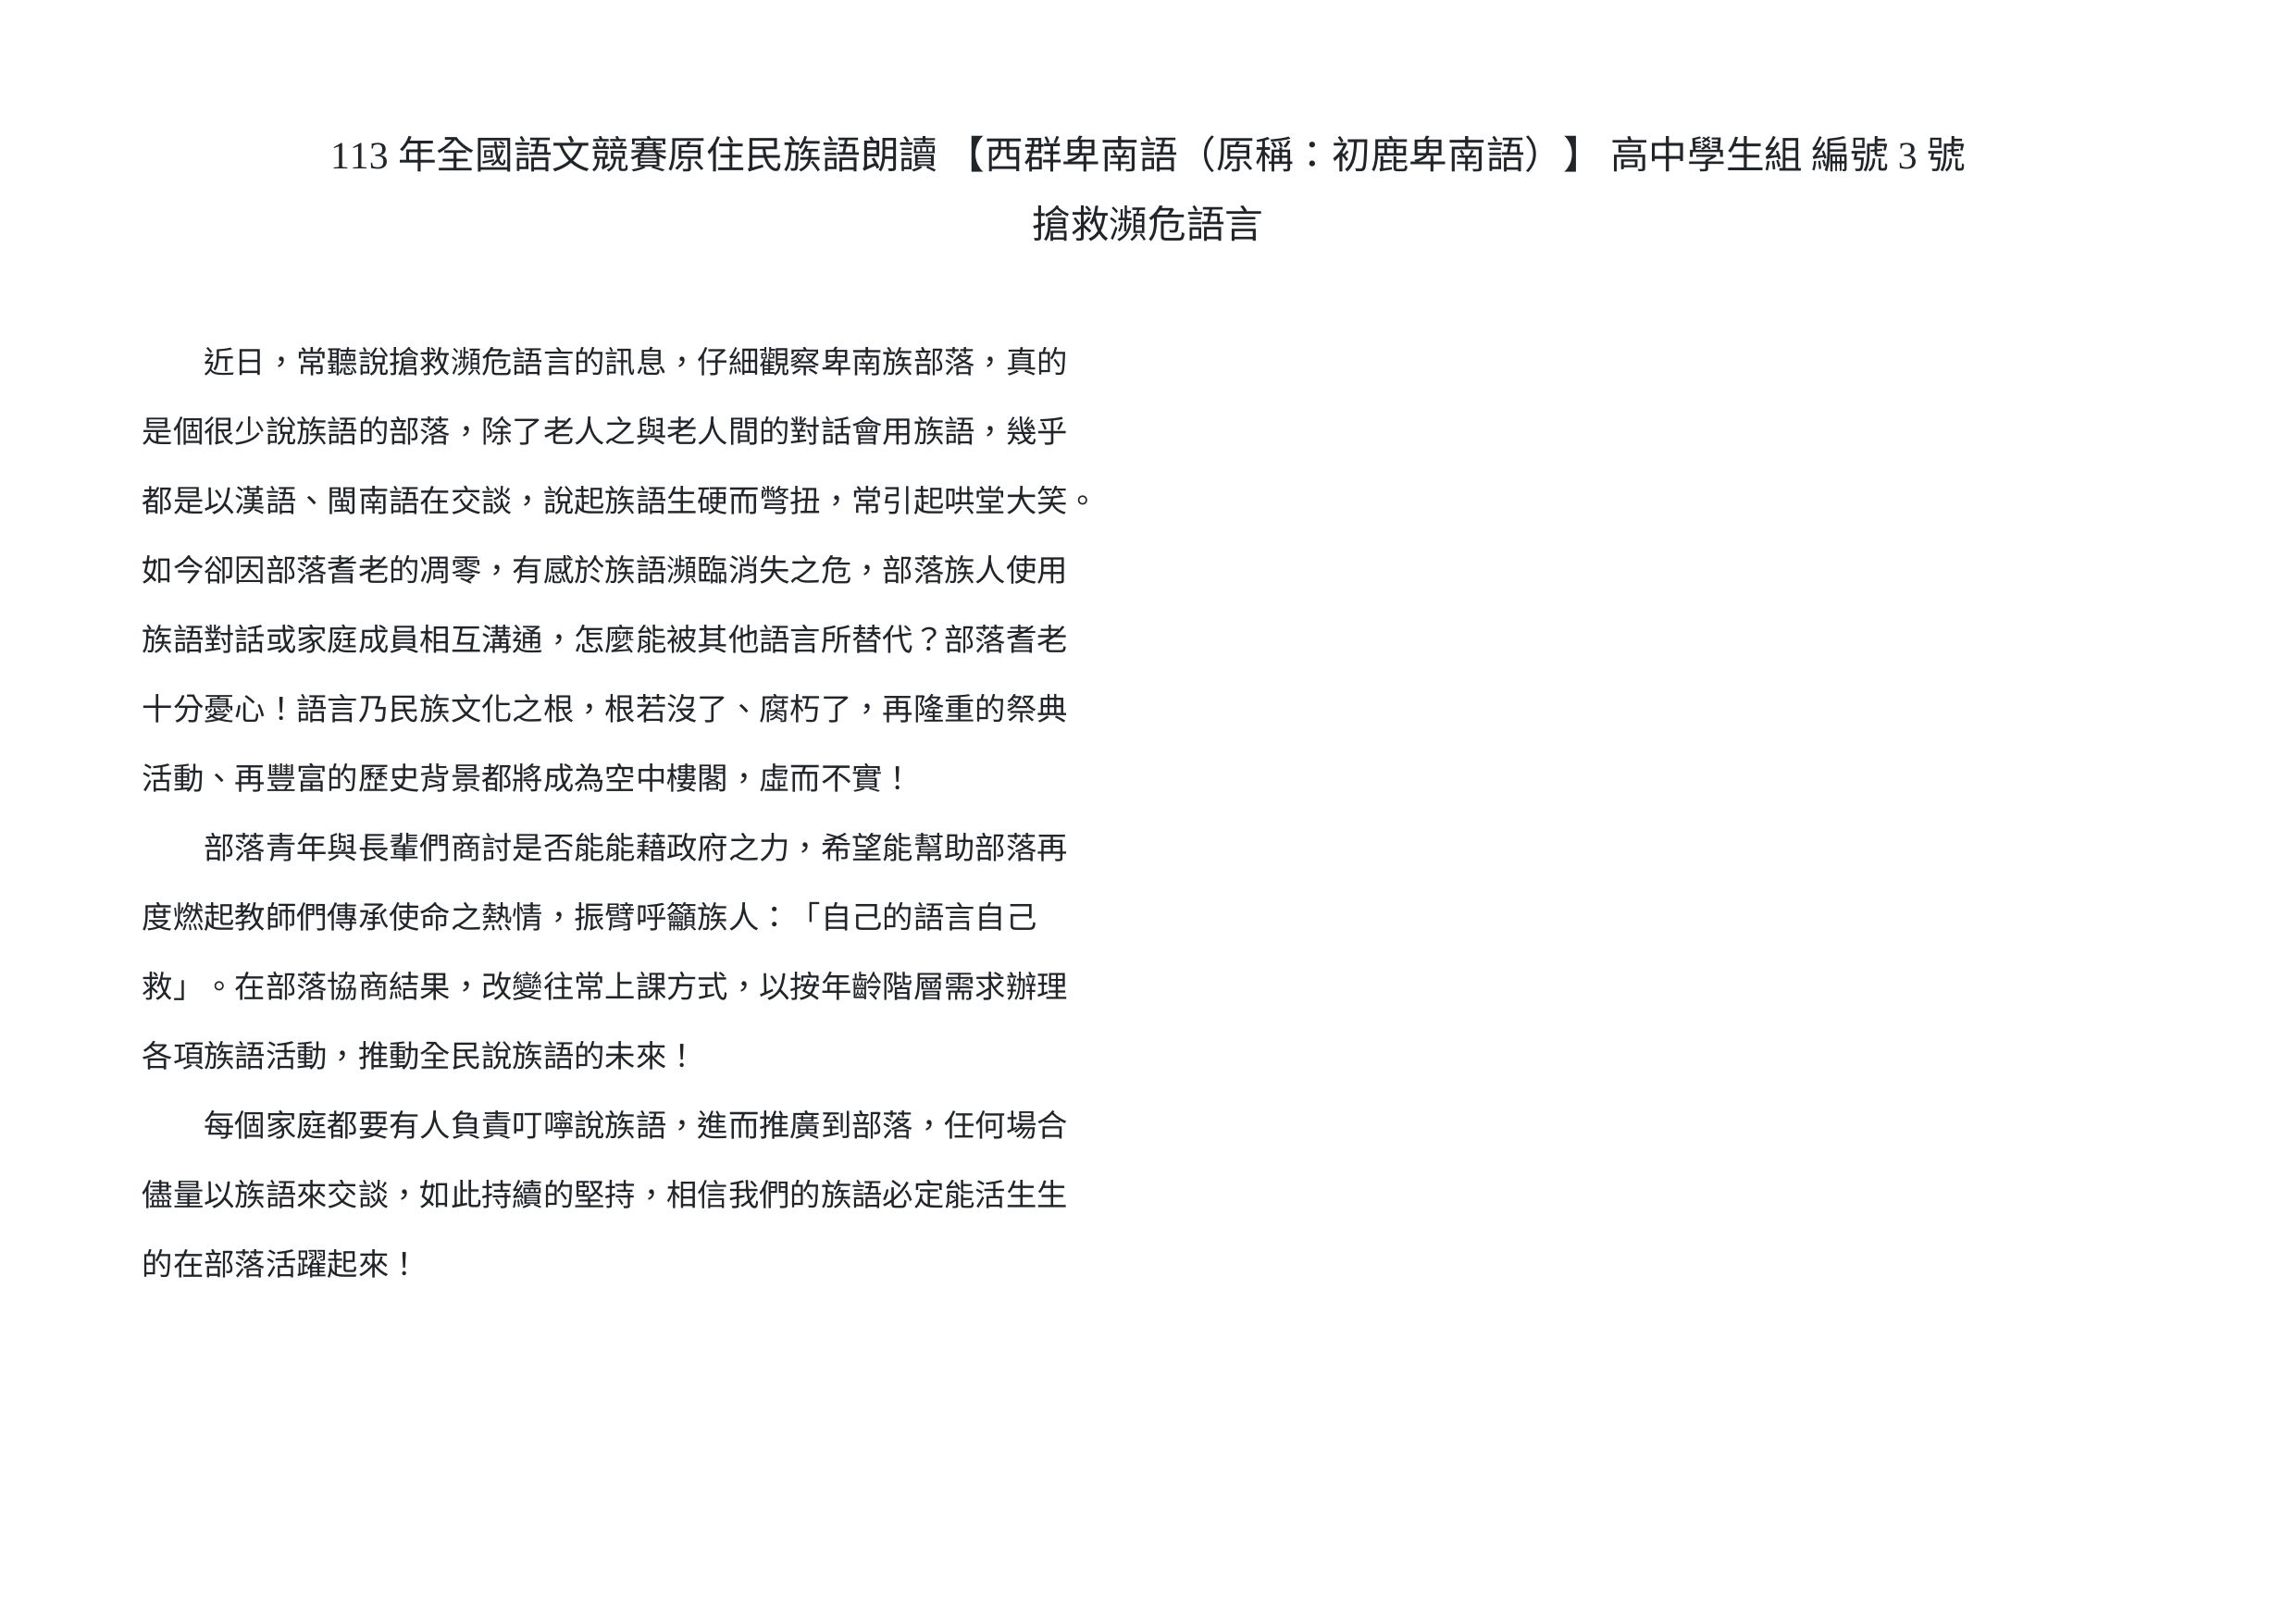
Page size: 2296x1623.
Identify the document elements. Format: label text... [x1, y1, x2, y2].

text 搶救瀕危語言 [142, 187, 2153, 256]
text 每個家庭都要有人負責叮嚀說族語，進而推廣到部落，任何場合儘量以族語來交談，如此持續的堅持，相信我們的族語必定能活生生的在部落活躍起來！ [142, 1089, 1090, 1297]
text 部落青年與長輩們商討是否能能藉政府之力，希望能幫助部落再度燃起教師們傳承使命之熱情，振臂呼籲族人：「自己的語言自己救」。在部落協商結果，改變往常上課方式，以按年齡階層需求辦理各項族語活動，推動全民說族語的未來！ [142, 812, 1090, 1089]
text 113 年全國語文競賽原住民族語朗讀 【西群卑南語（原稱：初鹿卑南語）】 高中學生組 編號 3 號 [142, 118, 2153, 187]
text 近日，常聽說搶救瀕危語言的訊息，仔細觀察卑南族部落，真的是個很少說族語的部落，除了老人之與老人間的對話會用族語，幾乎都是以漢語、閩南語在交談，說起族語生硬而彆扭，常引起哄堂大笑。如今卻因部落耆老的凋零，有感於族語瀕臨消失之危，部落族人使用族語對話或家庭成員相互溝通，怎麼能被其他語言所替代？部落耆老十分憂心！語言乃民族文化之根，根若沒了、腐朽了，再隆重的祭典活動、再豐富的歷史背景都將成為空中樓閣，虛而不實！ [142, 326, 1090, 812]
